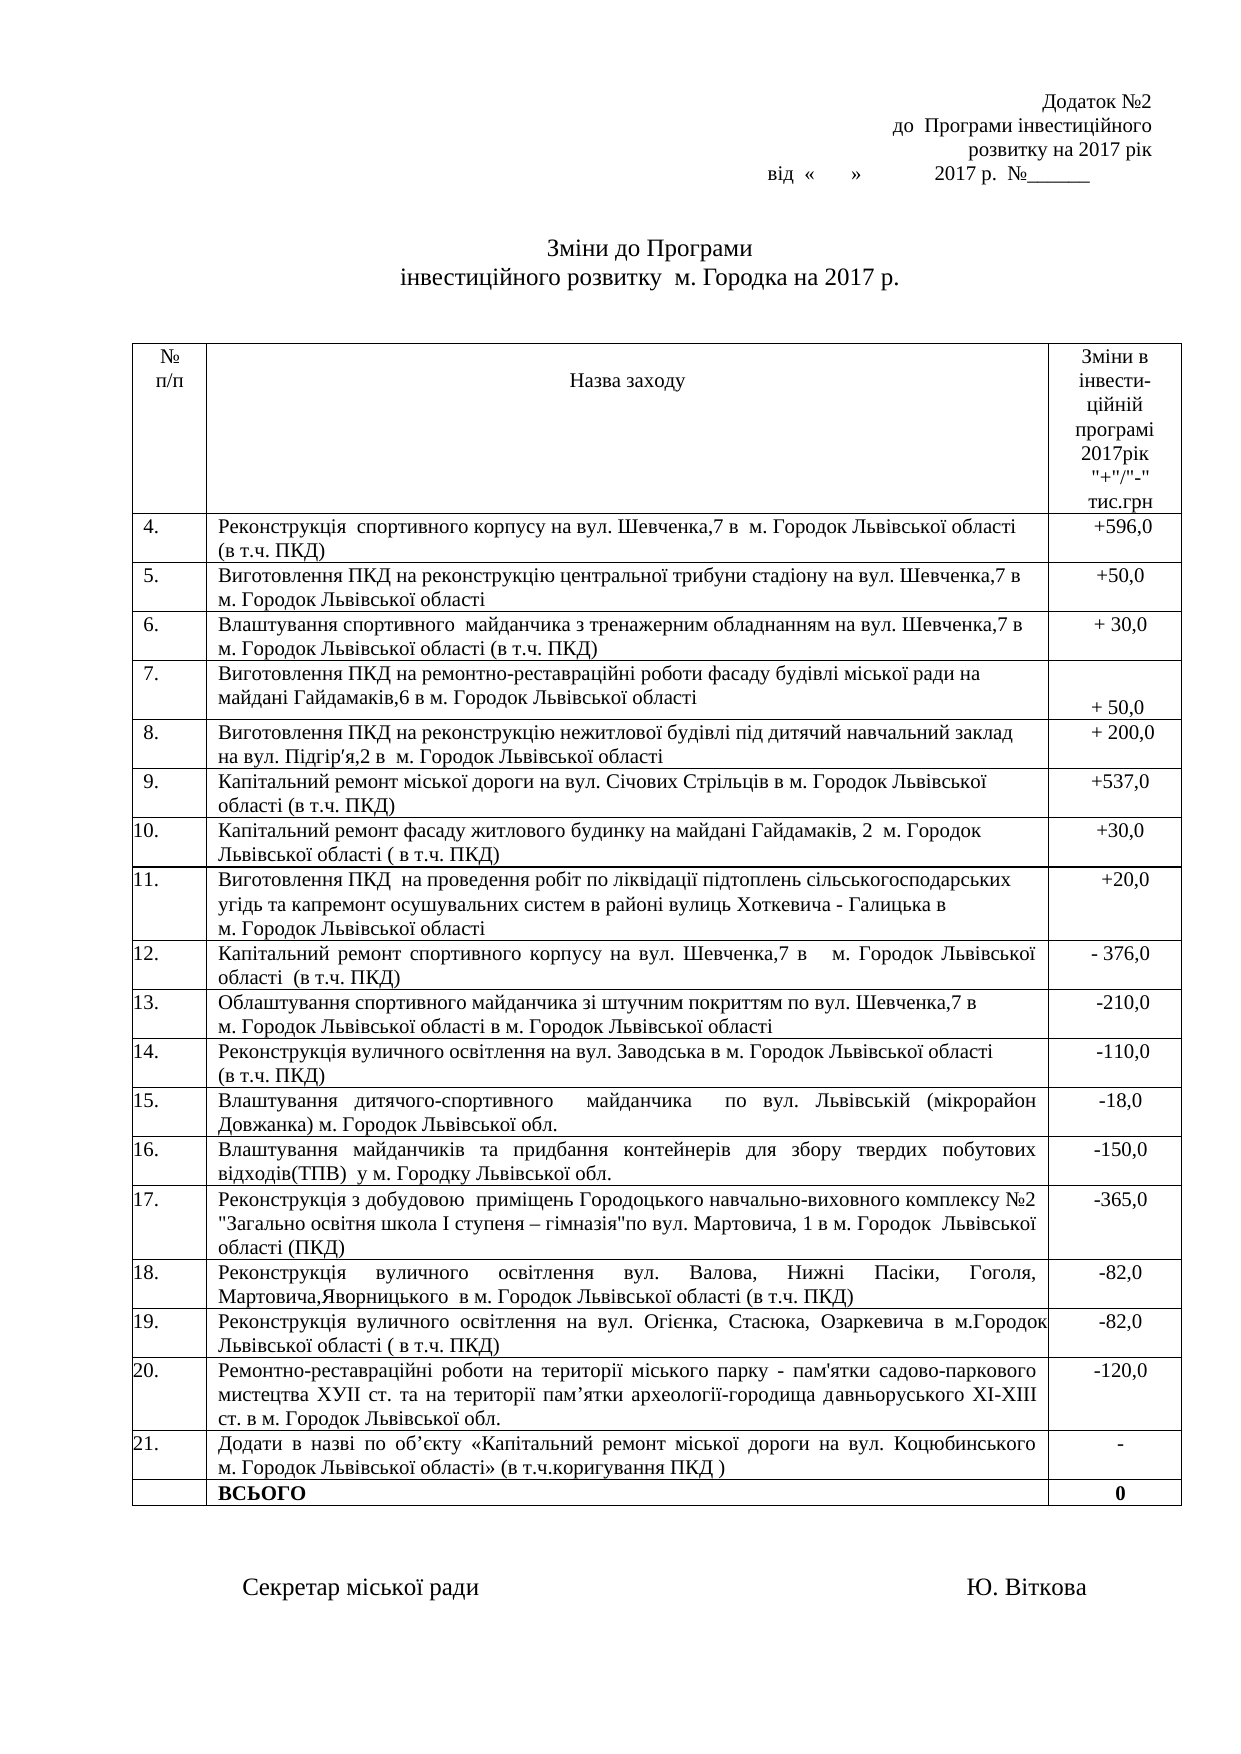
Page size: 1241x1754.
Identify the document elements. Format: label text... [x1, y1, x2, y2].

table_cell [133, 1137, 206, 1185]
table_cell [133, 1480, 144, 1504]
table_cell +537,0 [1049, 769, 1181, 817]
table_cell [133, 1309, 206, 1357]
table_cell [133, 720, 206, 768]
text Зміни до Програми [148, 233, 1152, 262]
table_cell [133, 990, 206, 1038]
table_cell Капітальний ремонт спортивного корпусу на вул. Шевченка,7 в м. Городок Львівської області (в т.ч. ПКД) [207, 941, 1048, 989]
table_cell +20,0 [1049, 868, 1181, 939]
table_cell [133, 1186, 206, 1259]
table_cell +50,0 [1049, 563, 1181, 611]
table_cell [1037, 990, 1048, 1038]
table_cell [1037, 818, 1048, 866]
table_cell +596,0 [1049, 514, 1181, 562]
table_cell - 376,0 [1049, 941, 1181, 989]
text до Програми інвестиційного [148, 113, 1152, 137]
table_cell -150,0 [1049, 1137, 1181, 1185]
table_cell [133, 769, 206, 817]
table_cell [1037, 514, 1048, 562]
table_cell [133, 661, 206, 719]
table_cell [133, 1358, 206, 1430]
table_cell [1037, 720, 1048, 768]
table_cell + 30,0 [1049, 612, 1181, 660]
table_cell -365,0 [1049, 1186, 1181, 1259]
table_header № п/п [133, 344, 206, 513]
text інвестиційного розвитку м. Городка на 2017 р. [148, 262, 1152, 290]
table_cell -18,0 [1049, 1088, 1181, 1136]
table_cell Влаштування майданчиків та придбання контейнерів для збору твердих побутових відходів(ТПВ) у м. Городку Львівської обл. [207, 1137, 1048, 1185]
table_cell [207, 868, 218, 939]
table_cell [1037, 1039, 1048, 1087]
table_cell [195, 1480, 206, 1504]
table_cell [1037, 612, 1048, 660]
table_cell Влаштування дитячого-спортивного майданчика по вул. Львівській (мікрорайон Довжанка) м. Городок Львівської обл. [207, 1088, 1048, 1136]
table_cell [133, 818, 206, 866]
table_cell [133, 1431, 206, 1479]
table_cell [133, 1088, 206, 1136]
text від « » 2017 р. №______ [148, 161, 1152, 185]
table_cell Реконструкція вуличного освітлення на вул. Огієнка, Стасюка, Озаркевича в м.Городок Львівської області ( в т.ч. ПКД) [207, 1309, 1048, 1357]
table_cell Реконструкція вуличного освітлення вул. Валова, Нижні Пасіки, Гоголя, Мартовича,Яворницького в м. Городок Львівської області (в т.ч. ПКД) [207, 1260, 1048, 1308]
table_cell Виготовлення ПКД на ремонтно-реставраційні роботи фасаду будівлі міської ради на майдані Гайдамаків,6 в м. Городок Львівської області [207, 661, 1048, 719]
table_cell -110,0 [1049, 1039, 1181, 1087]
table_cell [133, 514, 206, 562]
table_cell +30,0 [1049, 818, 1181, 866]
table_cell - [1049, 1431, 1181, 1479]
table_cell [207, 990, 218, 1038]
table_cell [133, 868, 206, 939]
table_header Назва заходу [207, 344, 1048, 513]
text Секретар міської ради Ю. Віткова [148, 1572, 1181, 1600]
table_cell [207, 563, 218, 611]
table_cell Ремонтно-реставраційні роботи на території міського парку - пам'ятки садово-паркового мистецтва ХУІІ ст. та на території пам’ятки археології-городища давньоруського ХІ-ХІІІ ст. в м. Городок Львівської обл. [207, 1358, 1048, 1430]
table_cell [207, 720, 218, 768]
text Додаток №2 [148, 88, 1152, 113]
table_cell [133, 563, 206, 611]
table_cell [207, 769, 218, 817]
table_cell -120,0 [1049, 1358, 1181, 1430]
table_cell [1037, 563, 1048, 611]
table_cell [133, 1260, 206, 1308]
text розвитку на 2017 рік [148, 137, 1152, 161]
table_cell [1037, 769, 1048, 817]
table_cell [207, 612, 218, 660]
table_cell -210,0 [1049, 990, 1181, 1038]
table_cell ВСЬОГО [207, 1480, 1048, 1504]
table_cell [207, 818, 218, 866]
table_cell Додати в назві по об’єкту «Капітальний ремонт міської дороги на вул. Коцюбинського м. Городок Львівської області» (в т.ч.коригування ПКД ) [207, 1431, 1048, 1479]
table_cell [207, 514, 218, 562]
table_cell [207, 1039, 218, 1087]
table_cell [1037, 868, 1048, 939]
table_cell [133, 612, 206, 660]
table_cell Реконструкція з добудовою приміщень Городоцького навчально-виховного комплексу №2 "Загально освітня школа І ступеня – гімназія"по вул. Мартовича, 1 в м. Городок Львівської області (ПКД) [207, 1186, 1048, 1259]
table_cell -82,0 [1049, 1260, 1181, 1308]
table_cell -82,0 [1049, 1309, 1181, 1357]
table_cell [133, 941, 206, 989]
table_cell [133, 1039, 206, 1087]
table_cell + 200,0 [1049, 720, 1181, 768]
